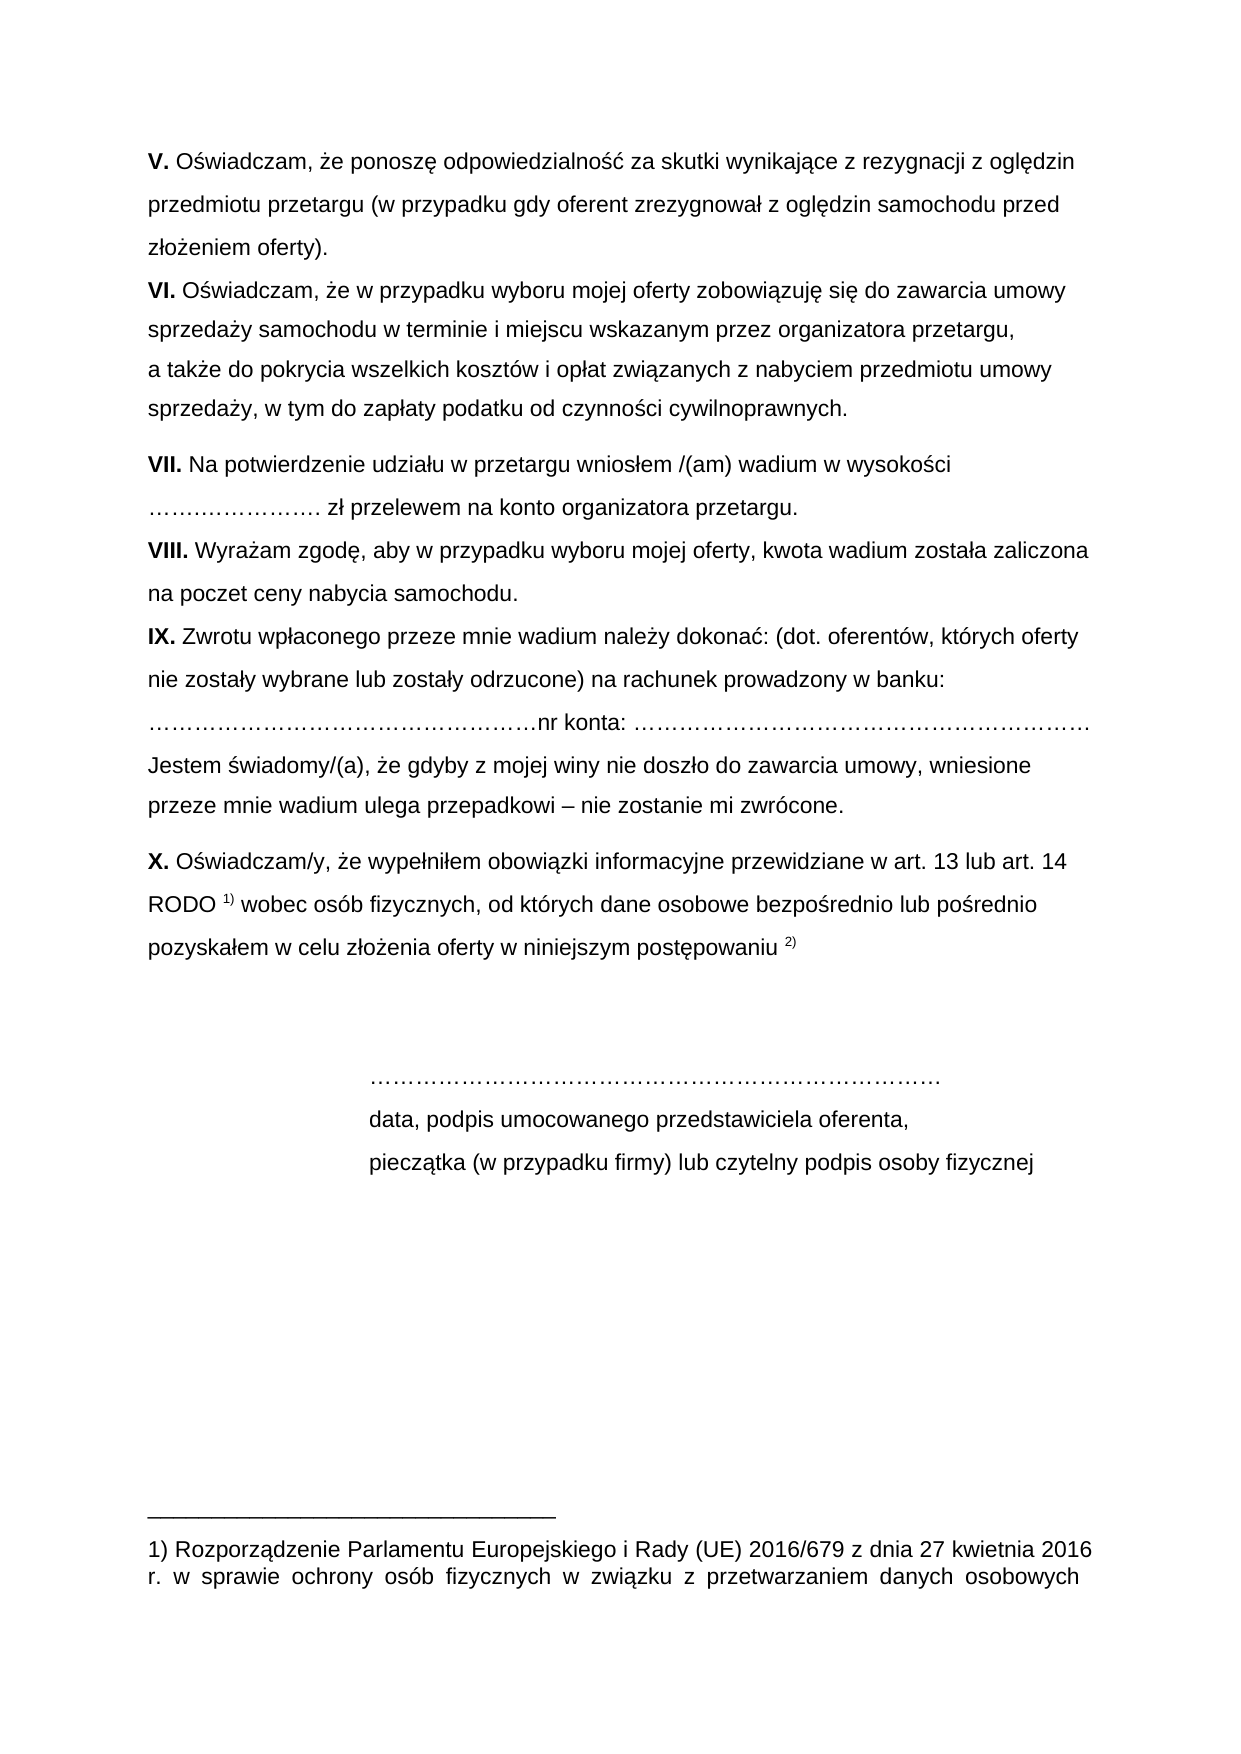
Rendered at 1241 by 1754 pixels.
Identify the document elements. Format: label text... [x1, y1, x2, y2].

text Jestem świadomy/(a), że gdyby z mojej winy nie doszło do zawarcia umowy, wniesione przeze mnie wadium ulega przepadkowi – nie zostanie mi zwrócone. [148, 752, 1093, 818]
text na poczet ceny nabycia samochodu. [148, 580, 1093, 607]
text przedmiotu przetargu (w przypadku gdy oferent zrezygnował z oględzin samochodu przed [148, 191, 1093, 217]
text X. Oświadczam/y, że wypełniłem obowiązki informacyjne przewidziane w art. 13 lub art. 14 [148, 848, 1093, 874]
text złożeniem oferty). [148, 234, 1093, 260]
text RODO 1) wobec osób fizycznych, od których dane osobowe bezpośrednio lub pośrednio [148, 891, 1093, 917]
text …….……………. zł przelewem na konto organizatora przetargu. [148, 494, 1093, 521]
text ………………………………………………………………… [295, 1063, 1093, 1089]
text ……………………………………………nr konta: …………………………………………………… [148, 709, 1093, 736]
text ________________________________ [148, 1493, 1093, 1520]
text IX. Zwrotu wpłaconego przeze mnie wadium należy dokonać: (dot. oferentów, których oferty [148, 623, 1093, 650]
text VI. Oświadczam, że w przypadku wyboru mojej oferty zobowiązuję się do zawarcia umowy sprzedaży samochodu w terminie i miejscu wskazanym przez organizatora przetargu, a także do pokrycia wszelkich kosztów i opłat związanych z nabyciem przedmiotu umowy sprzedaży, w tym do zapłaty podatku od czynności cywilnoprawnych. [148, 277, 1093, 421]
text pieczątka (w przypadku firmy) lub czytelny podpis osoby fizycznej [369, 1149, 1093, 1176]
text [148, 1536, 1093, 1589]
text data, podpis umocowanego przedstawiciela oferenta, [295, 1106, 1093, 1132]
text VIII. Wyrażam zgodę, aby w przypadku wyboru mojej oferty, kwota wadium została zaliczona [148, 537, 1093, 564]
text VII. Na potwierdzenie udziału w przetargu wniosłem /(am) wadium w wysokości [148, 451, 1093, 478]
text V. Oświadczam, że ponoszę odpowiedzialność za skutki wynikające z rezygnacji z oględzin [148, 148, 1093, 174]
text pozyskałem w celu złożenia oferty w niniejszym postępowaniu 2) [148, 934, 1093, 960]
text nie zostały wybrane lub zostały odrzucone) na rachunek prowadzony w banku: [148, 666, 1093, 693]
